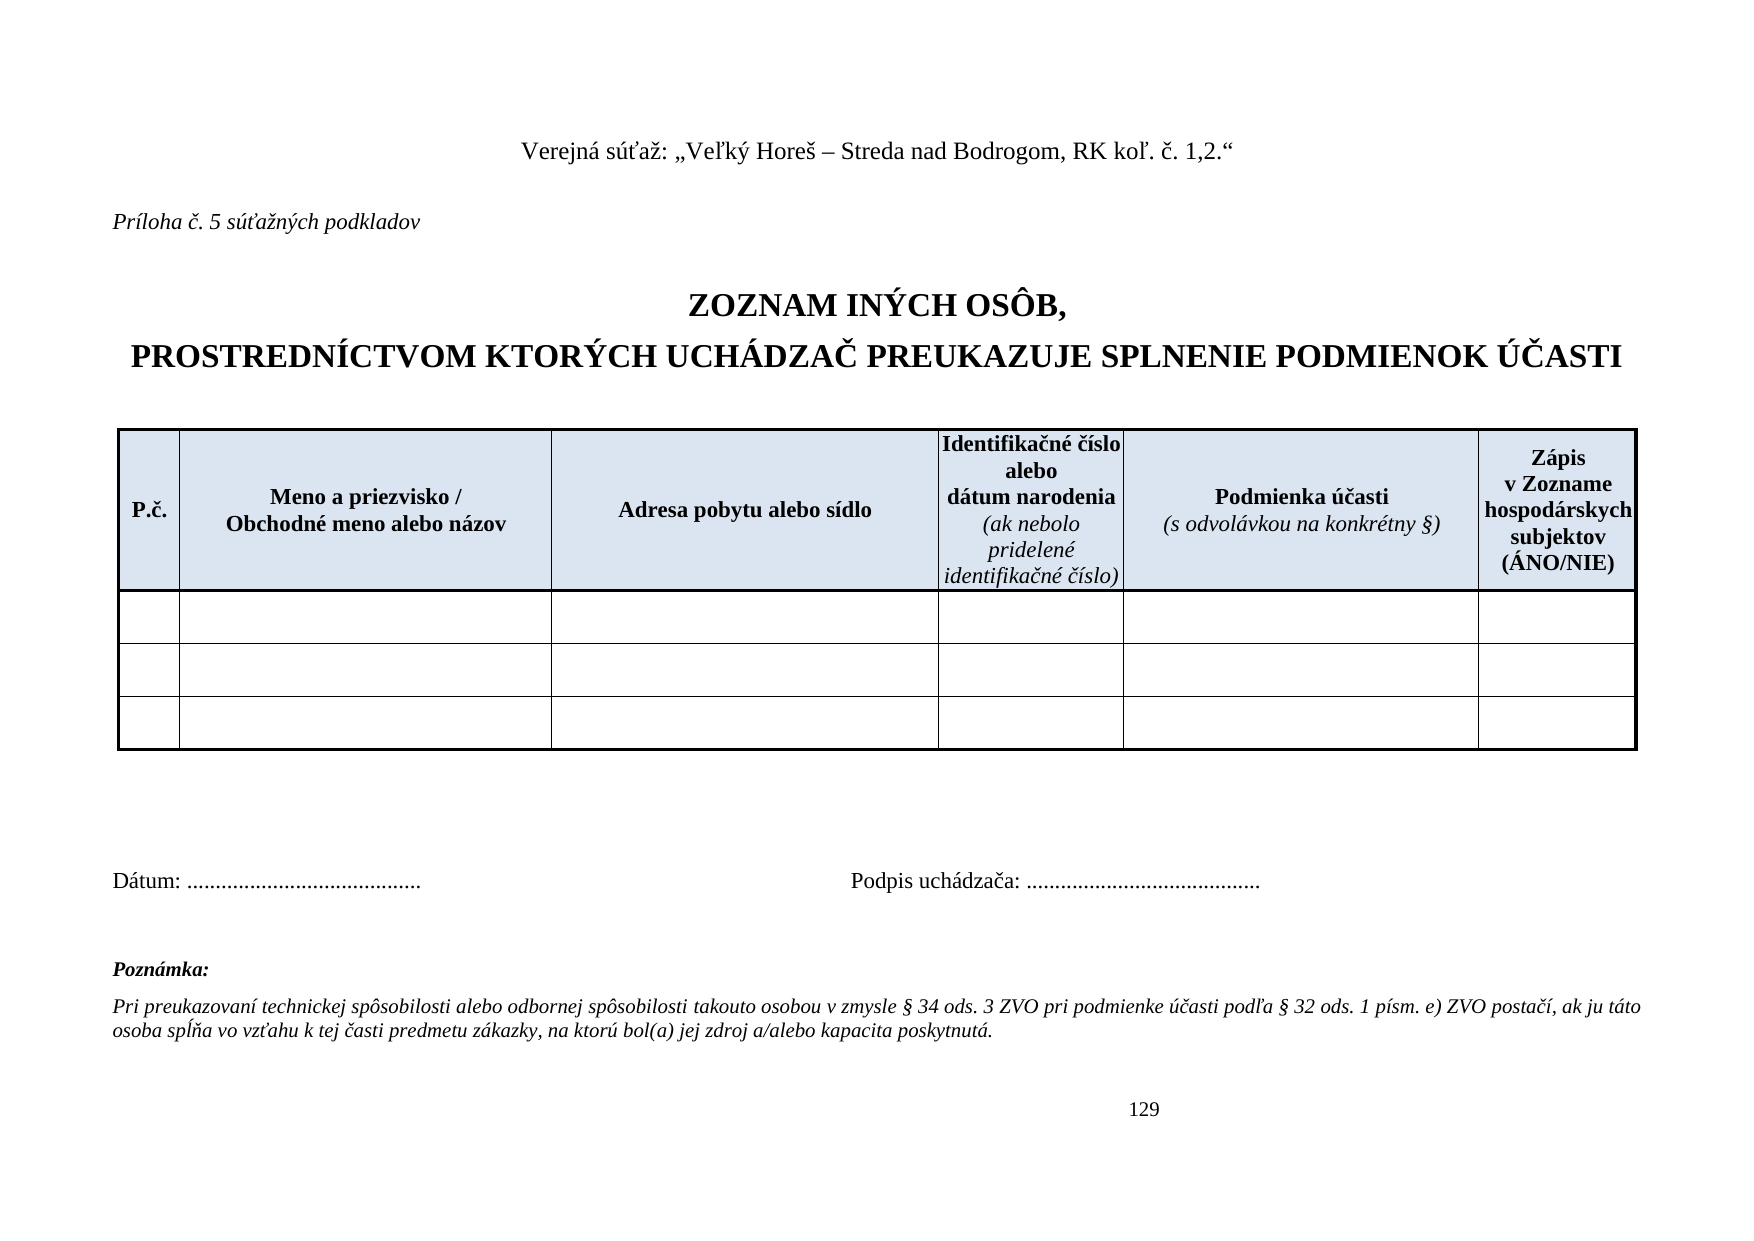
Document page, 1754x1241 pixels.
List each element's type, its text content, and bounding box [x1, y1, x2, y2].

table_header Meno a priezvisko / Obchodné meno alebo názov [180, 431, 551, 589]
table_cell [939, 644, 1123, 696]
table_cell [180, 592, 551, 643]
table_cell [180, 644, 551, 696]
text Dátum: ......................................... Podpis uchádzača: ......................................... [112, 867, 1642, 893]
table_cell [120, 644, 179, 696]
text Pri preukazovaní technickej spôsobilosti alebo odbornej spôsobilosti takouto osobou v zmysle § 34 ods. 3 ZVO pri podmienke účasti podľa § 32 ods. 1 písm. e) ZVO postačí, ak ju táto osoba spĺňa vo vzťahu k tej časti predmetu zákazky, na ktorú bol(a) jej zdroj a/alebo kapacita poskytnutá. [112, 994, 1642, 1042]
table_cell [552, 592, 938, 643]
table_cell [180, 697, 551, 747]
table_header P.č. [120, 431, 179, 589]
table_cell [939, 592, 1123, 643]
table_cell [1479, 644, 1634, 696]
table_cell [1479, 592, 1634, 643]
table_cell [1124, 697, 1478, 747]
table_cell [1124, 644, 1478, 696]
text Príloha č. 5 súťažných podkladov [112, 208, 1642, 234]
table_cell [120, 592, 179, 643]
text ZOZNAM INÝCH OSÔB, [112, 286, 1642, 324]
table_cell [939, 697, 1123, 747]
table_header Podmienka účasti (s odvolávkou na konkrétny §) [1124, 431, 1478, 589]
table_cell [1124, 592, 1478, 643]
table_header Identifikačné číslo alebo dátum narodenia (ak nebolo pridelené identifikačné číslo) [939, 431, 1123, 589]
table_cell [120, 697, 179, 747]
text prostredníctvom ktorých uchádzač preukazuje splnenie podmienok účasti [112, 336, 1642, 375]
table_header Zápis v Zozname hospodárskych subjektov (ÁNO/NIE) [1479, 431, 1634, 589]
table_cell [552, 644, 938, 696]
table_header Adresa pobytu alebo sídlo [552, 431, 938, 589]
table_cell [1479, 697, 1634, 747]
table_cell [552, 697, 938, 747]
text Poznámka: [112, 957, 1642, 981]
